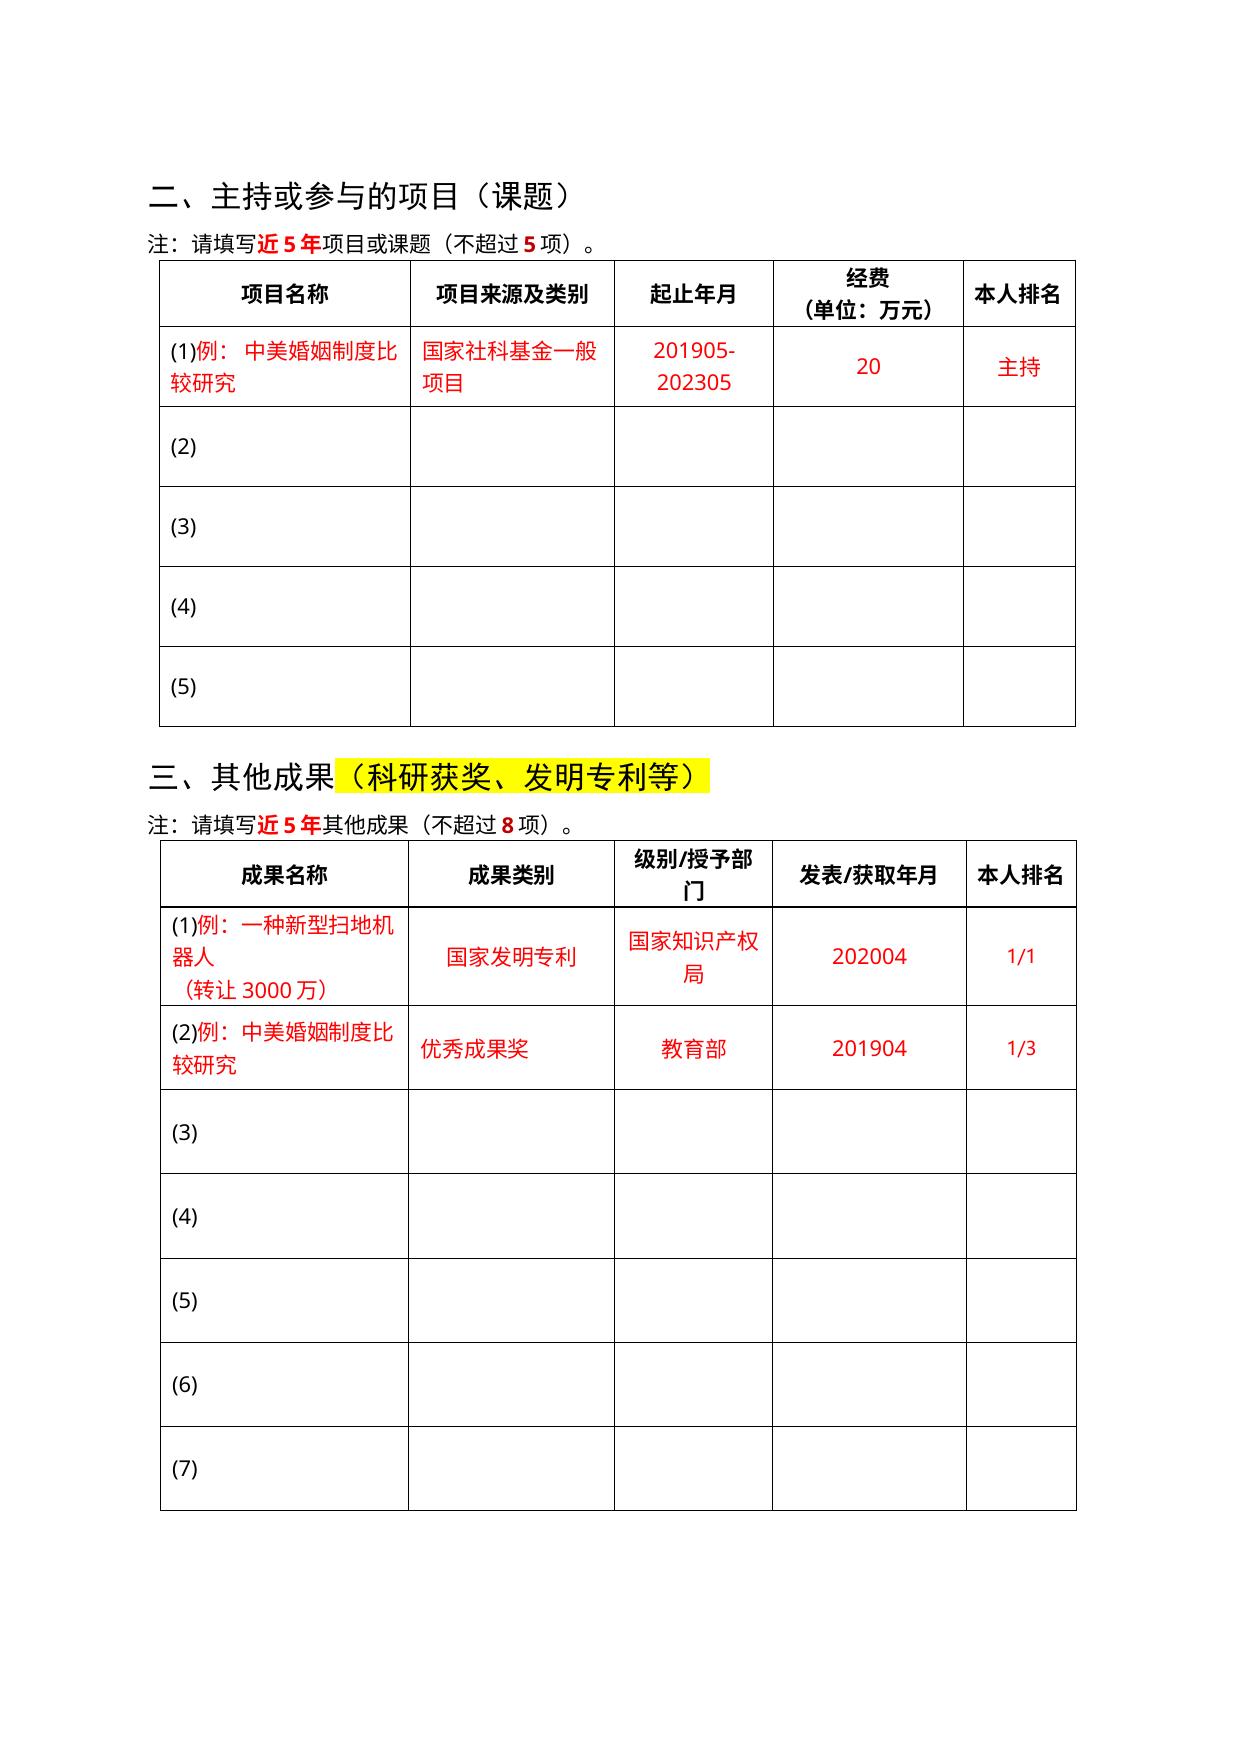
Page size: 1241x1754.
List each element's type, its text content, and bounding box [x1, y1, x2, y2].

table_cell 201904 [773, 1006, 966, 1089]
table_cell [773, 1090, 966, 1173]
table_cell [615, 567, 773, 646]
table_cell [615, 407, 773, 486]
table_header 项目名称 [160, 261, 410, 326]
table_cell (5) [160, 647, 410, 726]
table_cell (1)例：一种新型扫地机器人 （转让3000万） [161, 908, 408, 1005]
table_header 起止年月 [615, 261, 773, 326]
table_cell (3) [160, 487, 410, 566]
table_header 发表/获取年月 [773, 841, 966, 906]
table_cell [411, 407, 614, 486]
table_cell [967, 1343, 1076, 1426]
table_header 本人排名 [967, 841, 1076, 906]
table_cell [615, 1090, 772, 1173]
table_cell 国家知识产权局 [615, 908, 772, 1005]
table_cell [409, 1090, 614, 1173]
table_header 项目来源及类别 [411, 261, 614, 326]
table_cell 国家社科基金一般项目 [411, 327, 614, 406]
table_cell [773, 1174, 966, 1257]
table_cell [967, 1090, 1076, 1173]
table_cell [773, 1343, 966, 1426]
table_cell [774, 487, 963, 566]
table_header 本人排名 [964, 261, 1075, 326]
table_cell (1)例： 中美婚姻制度比较研究 [160, 327, 410, 406]
table_cell (4) [160, 567, 410, 646]
table_cell (2)例：中美婚姻制度比较研究 [161, 1006, 408, 1089]
table_cell [409, 1259, 614, 1342]
table_cell (6) [161, 1343, 408, 1426]
table_cell [615, 1343, 772, 1426]
table_cell 202004 [773, 908, 966, 1005]
table_cell [967, 1427, 1076, 1510]
table_cell [409, 1343, 614, 1426]
table_cell [615, 1427, 772, 1510]
text 二、主持或参与的项目（课题） [148, 162, 1092, 227]
table_cell [615, 647, 773, 726]
table_cell [615, 1174, 772, 1257]
text 注：请填写近5年其他成果（不超过8项）。 [148, 808, 1092, 840]
table_cell [411, 487, 614, 566]
table_header 经费 （单位：万元） [774, 261, 963, 326]
table_cell [409, 1174, 614, 1257]
table_cell 主持 [964, 327, 1075, 406]
table_cell [774, 407, 963, 486]
table_cell (5) [161, 1259, 408, 1342]
table_cell [774, 647, 963, 726]
table_cell [964, 647, 1075, 726]
table_cell [773, 1427, 966, 1510]
table_cell [967, 1259, 1076, 1342]
table_cell [964, 407, 1075, 486]
table_cell [411, 567, 614, 646]
table_cell [964, 487, 1075, 566]
table_cell (7) [161, 1427, 408, 1510]
table_cell (2) [160, 407, 410, 486]
table_cell 优秀成果奖 [409, 1006, 614, 1089]
table_cell [773, 1259, 966, 1342]
table_cell [409, 1427, 614, 1510]
table_cell 国家发明专利 [409, 908, 614, 1005]
table_cell [411, 647, 614, 726]
table_cell 201905-202305 [615, 327, 773, 406]
text 注：请填写近5年项目或课题（不超过5项）。 [148, 227, 1092, 259]
table_cell (4) [161, 1174, 408, 1257]
text 三、其他成果（科研获奖、发明专利等） [148, 743, 1092, 808]
table_cell [964, 567, 1075, 646]
table_header 成果名称 [161, 841, 408, 906]
table_cell 1/3 [967, 1006, 1076, 1089]
table_cell 20 [774, 327, 963, 406]
table_cell 1/1 [967, 908, 1076, 1005]
table_cell 教育部 [615, 1006, 772, 1089]
table_cell [615, 487, 773, 566]
table_cell [774, 567, 963, 646]
table_header 成果类别 [409, 841, 614, 906]
table_cell (3) [161, 1090, 408, 1173]
table_cell [967, 1174, 1076, 1257]
table_cell [615, 1259, 772, 1342]
table_header 级别/授予部门 [615, 841, 772, 906]
